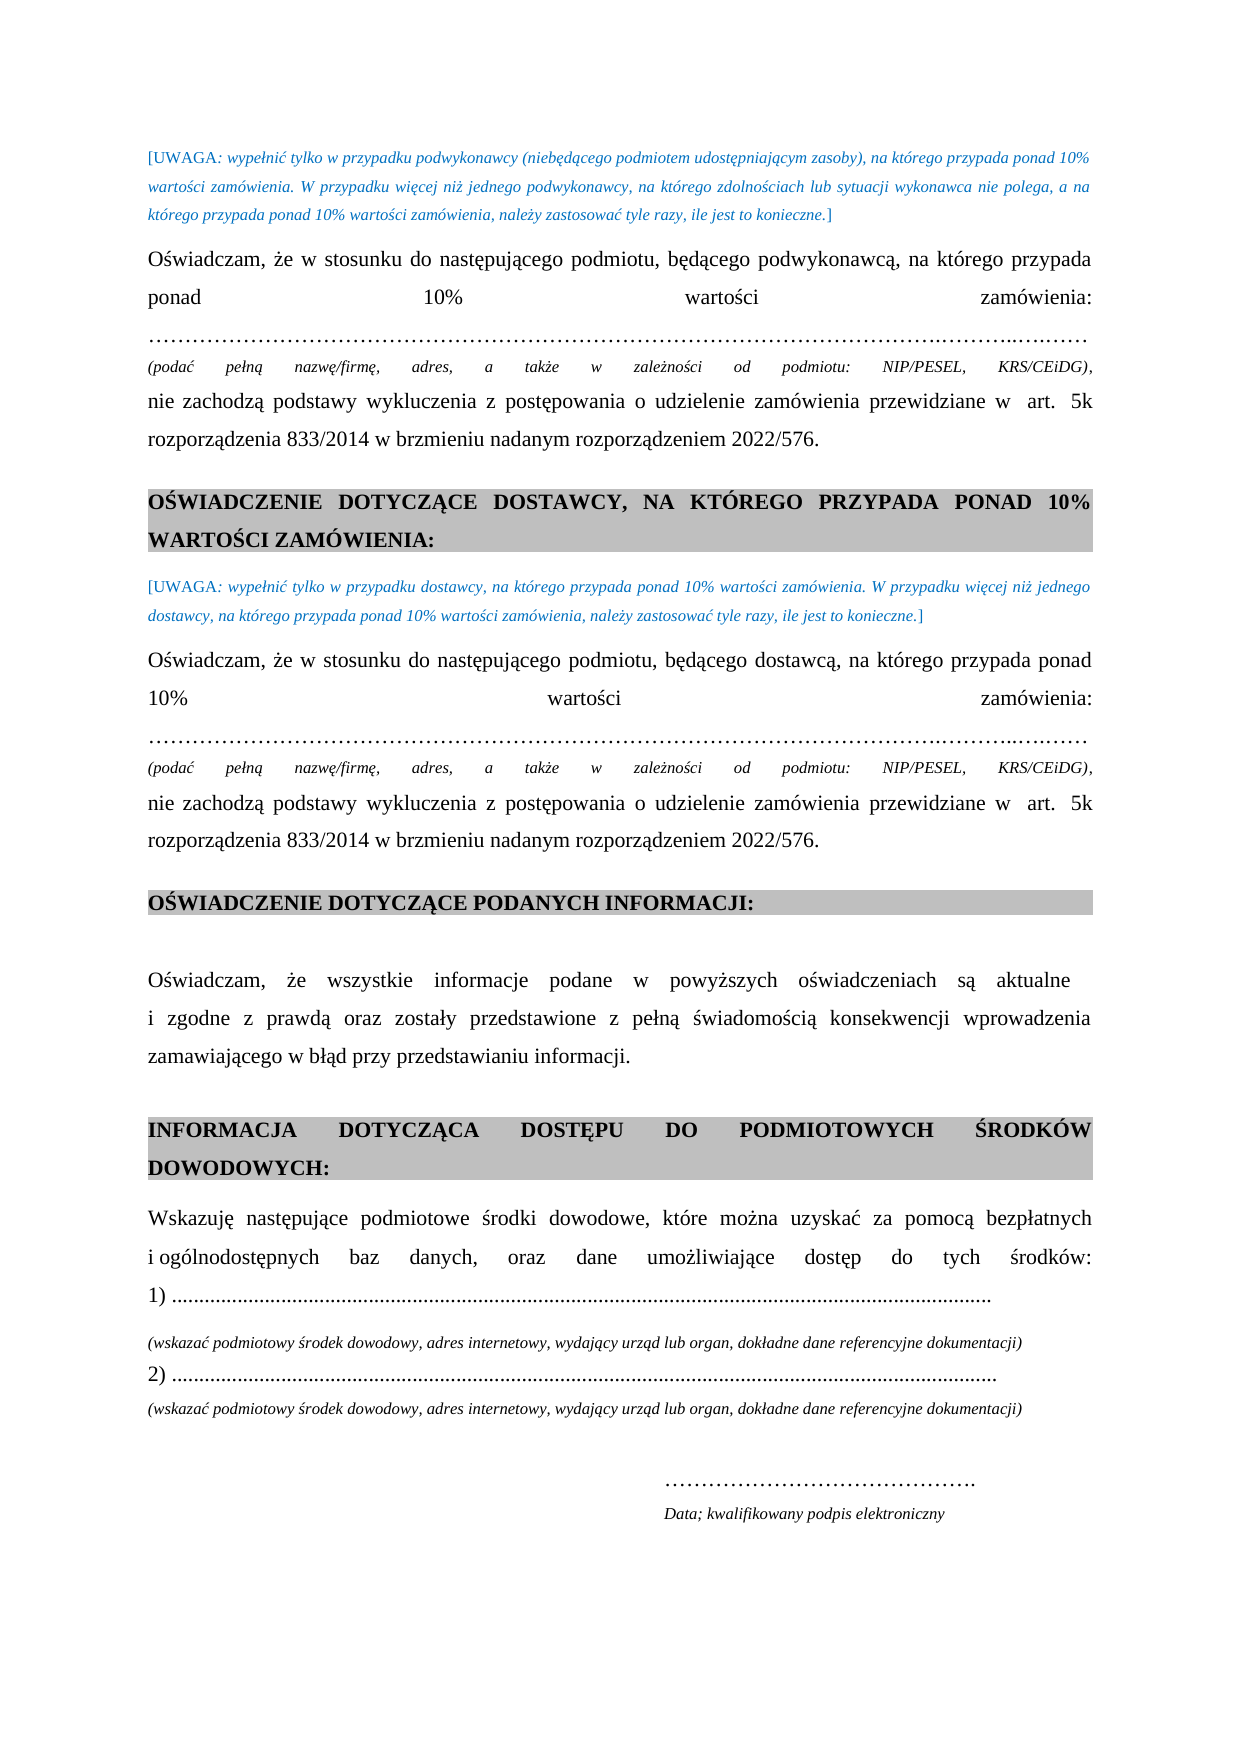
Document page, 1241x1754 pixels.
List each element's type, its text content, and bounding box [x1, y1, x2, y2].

text Oświadczam, że w stosunku do następującego podmiotu, będącego dostawcą, na którego przypada ponad 10% wartości zamówienia: ……………………………………………………………………………………………….………..….…… (podać pełną nazwę/firmę, adres, a także w zależności od podmiotu: NIP/PESEL, KRS/CEiDG), nie zachodzą podstawy wykluczenia z postępowania o udzielenie zamówienia przewidziane w art. 5k rozporządzenia 833/2014 w brzmieniu nadanym rozporządzeniem 2022/576. [148, 647, 1093, 852]
text OŚWIADCZENIE DOTYCZĄCE PODANYCH INFORMACJI: [148, 890, 1093, 915]
text INFORMACJA DOTYCZĄCA DOSTĘPU DO PODMIOTOWYCH ŚRODKÓW DOWODOWYCH: [148, 1117, 1093, 1180]
text Wskazuję następujące podmiotowe środki dowodowe, które można uzyskać za pomocą bezpłatnych i ogólnodostępnych baz danych, oraz dane umożliwiające dostęp do tych środków: 1) ...................................................................................................................................................... [148, 1205, 1093, 1307]
text 2) ....................................................................................................................................................... [148, 1361, 1093, 1387]
text Data; kwalifikowany podpis elektroniczny [148, 1503, 1093, 1523]
text [UWAGA: wypełnić tylko w przypadku podwykonawcy (niebędącego podmiotem udostępniającym zasoby), na którego przypada ponad 10% wartości zamówienia. W przypadku więcej niż jednego podwykonawcy, na którego zdolnościach lub sytuacji wykonawca nie polega, a na którego przypada ponad 10% wartości zamówienia, należy zastosować tyle razy, ile jest to konieczne.] [148, 148, 1093, 224]
text ……………………………………. [148, 1466, 1093, 1491]
text OŚWIADCZENIE DOTYCZĄCE DOSTAWCY, NA KTÓREGO PRZYPADA PONAD 10% WARTOŚCI ZAMÓWIENIA: [148, 489, 1093, 552]
text (wskazać podmiotowy środek dowodowy, adres internetowy, wydający urząd lub organ, dokładne dane referencyjne dokumentacji) [148, 1399, 1093, 1418]
text (wskazać podmiotowy środek dowodowy, adres internetowy, wydający urząd lub organ, dokładne dane referencyjne dokumentacji) [148, 1333, 1093, 1352]
text Oświadczam, że wszystkie informacje podane w powyższych oświadczeniach są aktualne i zgodne z prawdą oraz zostały przedstawione z pełną świadomością konsekwencji wprowadzenia zamawiającego w błąd przy przedstawianiu informacji. [148, 967, 1093, 1068]
text [UWAGA: wypełnić tylko w przypadku dostawcy, na którego przypada ponad 10% wartości zamówienia. W przypadku więcej niż jednego dostawcy, na którego przypada ponad 10% wartości zamówienia, należy zastosować tyle razy, ile jest to konieczne.] [148, 577, 1093, 625]
text Oświadczam, że w stosunku do następującego podmiotu, będącego podwykonawcą, na którego przypada ponad 10% wartości zamówienia: ……………………………………………………………………………………………….………..….…… (podać pełną nazwę/firmę, adres, a także w zależności od podmiotu: NIP/PESEL, KRS/CEiDG), nie zachodzą podstawy wykluczenia z postępowania o udzielenie zamówienia przewidziane w art. 5k rozporządzenia 833/2014 w brzmieniu nadanym rozporządzeniem 2022/576. [148, 246, 1093, 452]
